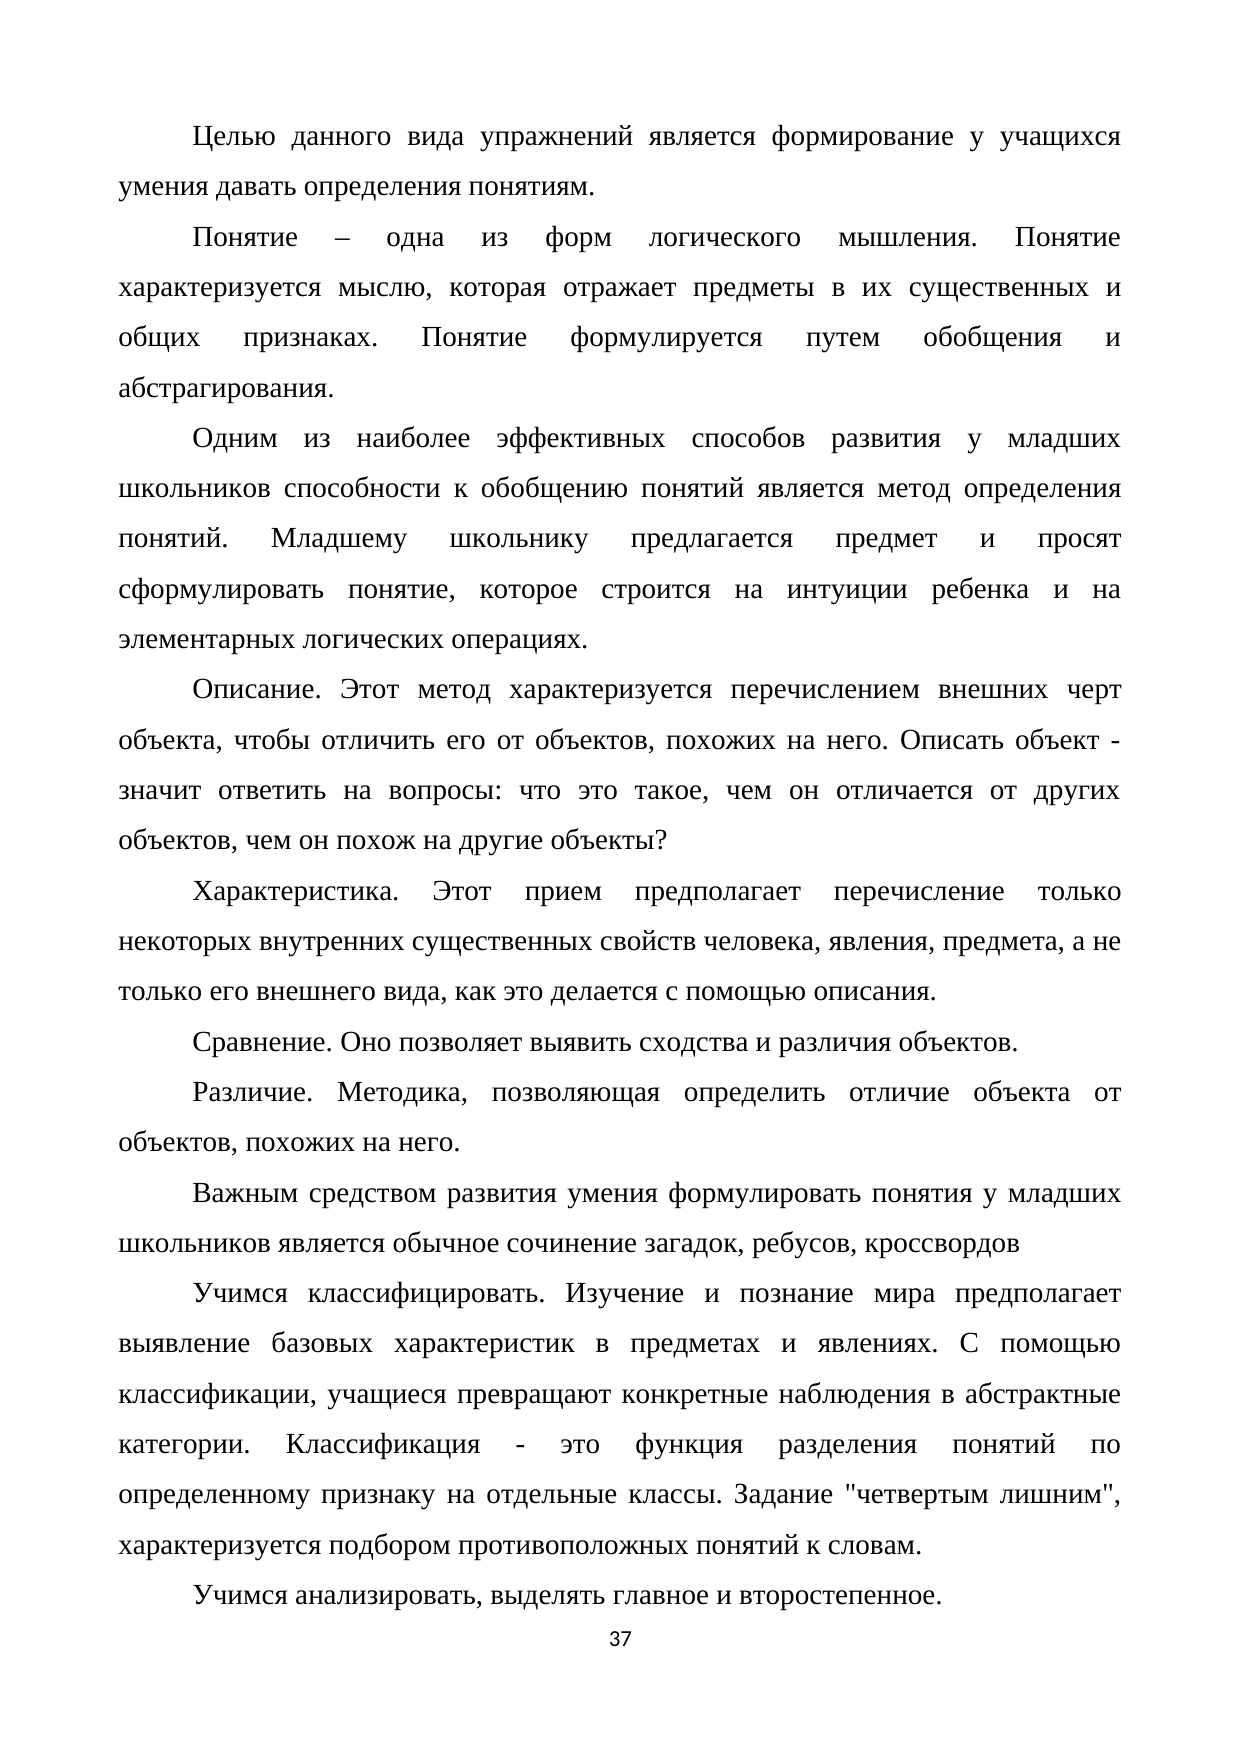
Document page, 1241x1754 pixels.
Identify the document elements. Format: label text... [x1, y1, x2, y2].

list Целью данного вида упражнений является формирование у учащихся умения давать определения понятиям. [118, 118, 1122, 202]
list Понятие – одна из форм логического мышления. Понятие характеризуется мыслю, которая отражает предметы в их существенных и общих признаках. Понятие формулируется путем обобщения и абстрагирования. [118, 219, 1122, 403]
list Важным средством развития умения формулировать понятия у младших школьников является обычное сочинение загадок, ребусов, кроссвордов [118, 1175, 1122, 1258]
list Учимся анализировать, выделять главное и второстепенное. [118, 1577, 1122, 1611]
list Описание. Этот метод характеризуется перечислением внешних черт объекта, чтобы отличить его от объектов, похожих на него. Описать объект - значит ответить на вопросы: что это такое, чем он отличается от других объектов, чем он похож на другие объекты? [118, 672, 1122, 856]
list Одним из наиболее эффективных способов развития у младших школьников способности к обобщению понятий является метод определения понятий. Младшему школьнику предлагается предмет и просят сформулировать понятие, которое строится на интуиции ребенка и на элементарных логических операциях. [118, 420, 1122, 655]
list Учимся классифицировать. Изучение и познание мира предполагает выявление базовых характеристик в предметах и явлениях. С помощью классификации, учащиеся превращают конкретные наблюдения в абстрактные категории. Классификация - это функция разделения понятий по определенному признаку на отдельные классы. Задание "четвертым лишним", характеризуется подбором противоположных понятий к словам. [118, 1275, 1122, 1560]
list Сравнение. Оно позволяет выявить сходства и различия объектов. [118, 1024, 1122, 1057]
list Различие. Методика, позволяющая определить отличие объекта от объектов, похожих на него. [118, 1074, 1122, 1158]
list Характеристика. Этот прием предполагает перечисление только некоторых внутренних существенных свойств человека, явления, предмета, а не только его внешнего вида, как это делается с помощью описания. [118, 873, 1122, 1007]
